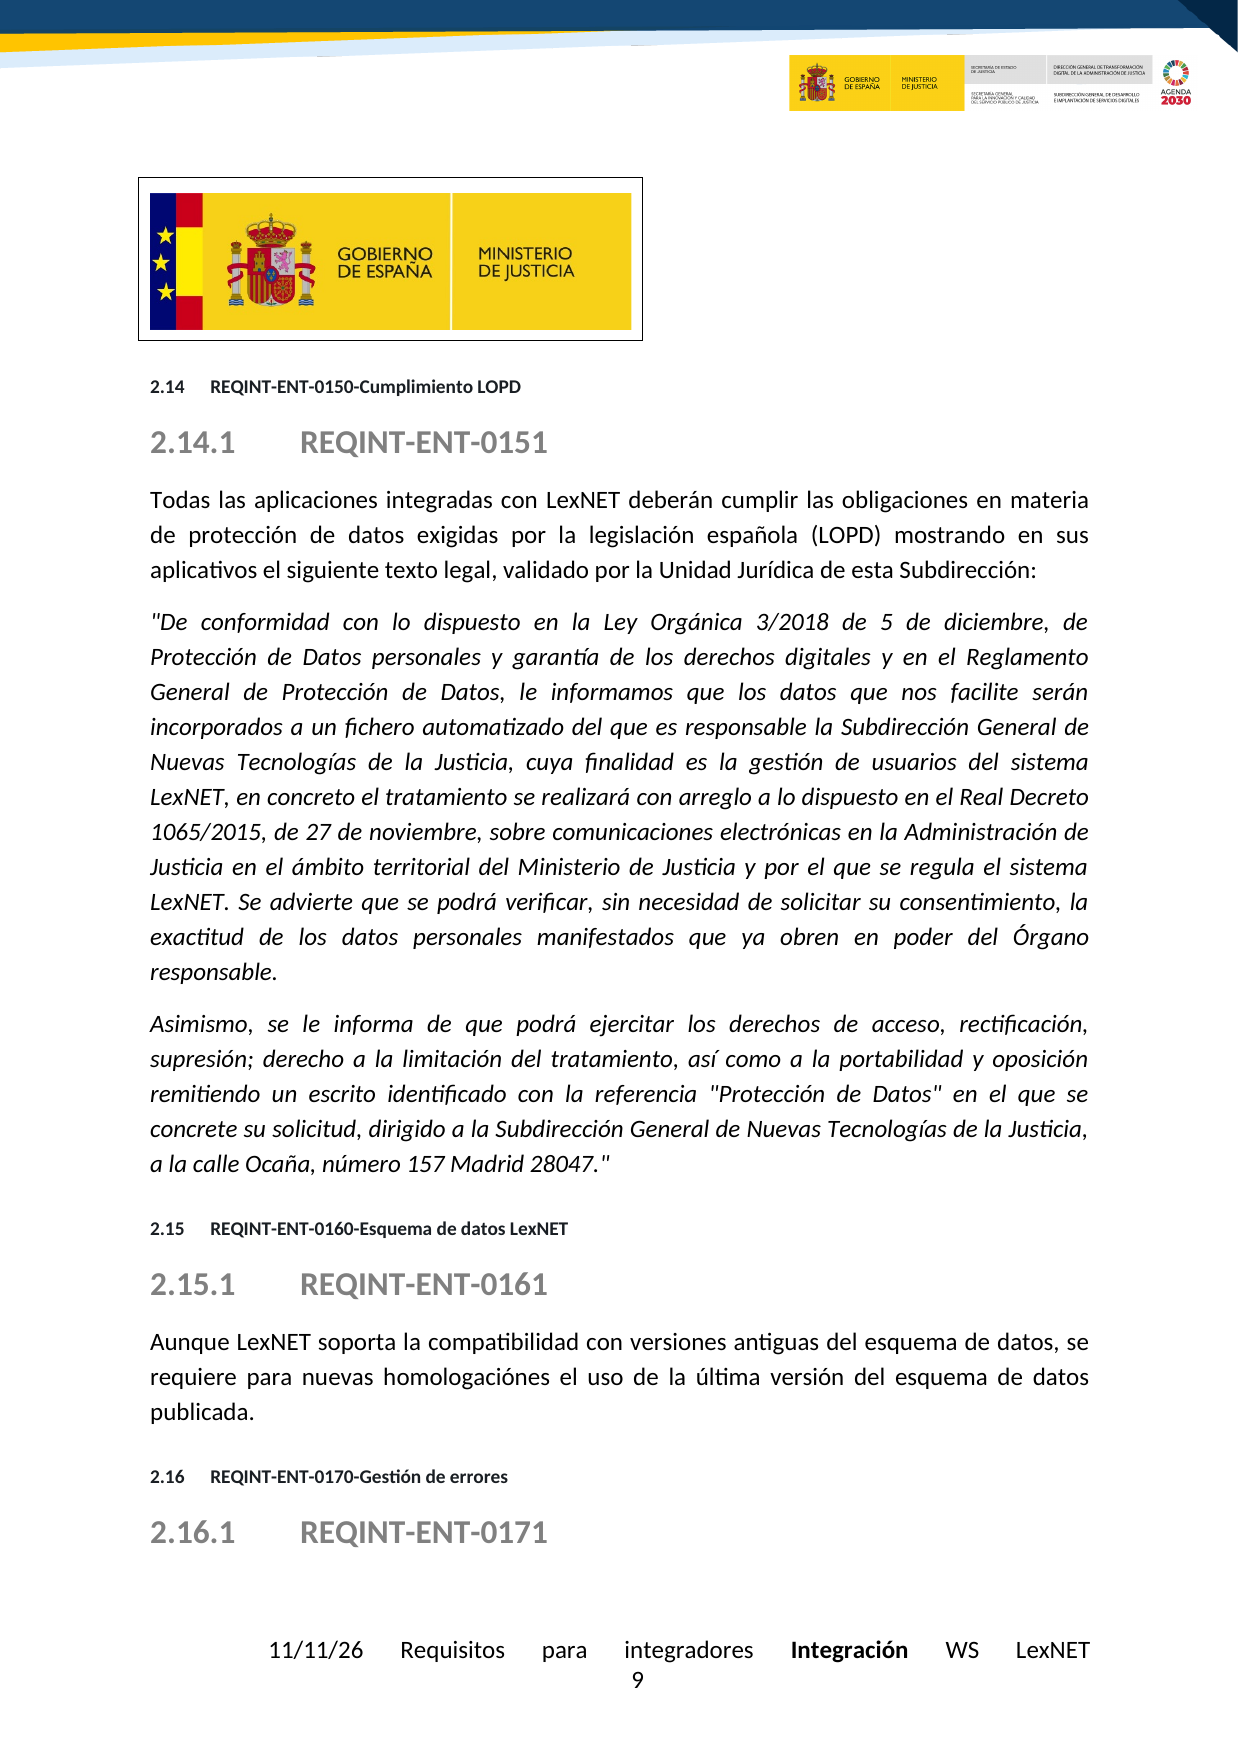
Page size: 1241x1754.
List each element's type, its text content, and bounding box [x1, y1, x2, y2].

subtitle REQINT-ENT-0151 [150, 421, 1090, 462]
picture [0, 0, 1238, 111]
subtitle REQINT-ENT-0170-Gestión de errores [150, 1448, 1090, 1489]
subtitle REQINT-ENT-0161 [150, 1263, 1090, 1304]
subtitle REQINT-ENT-0150-Cumplimiento LOPD [150, 358, 1090, 398]
table_cell [139, 178, 642, 340]
text Asimismo, se le informa de que podrá ejercitar los derechos de acceso, rectificación, supresión; derecho a la limitación del tratamiento, así como a la portabilidad y oposición remitiendo un escrito identificado con la referencia "Protección de Datos" en el que se concrete su solicitud, dirigido a la Subdirección General de Nuevas Tecnologías de la Justicia, a la calle Ocaña, número 157 Madrid 28047." [150, 1008, 1090, 1178]
subtitle REQINT-ENT-0171 [150, 1511, 1090, 1552]
picture [150, 193, 632, 330]
text "De conformidad con lo dispuesto en la Ley Orgánica 3/2018 de 5 de diciembre, de Protección de Datos personales y garantía de los derechos digitales y en el Reglamento General de Protección de Datos, le informamos que los datos que nos facilite serán incorporados a un fichero automatizado del que es responsable la Subdirección General de Nuevas Tecnologías de la Justicia, cuya finalidad es la gestión de usuarios del sistema LexNET, en concreto el tratamiento se realizará con arreglo a lo dispuesto en el Real Decreto 1065/2015, de 27 de noviembre, sobre comunicaciones electrónicas en la Administración de Justicia en el ámbito territorial del Ministerio de Justicia y por el que se regula el sistema LexNET. Se advierte que se podrá verificar, sin necesidad de solicitar su consentimiento, la exactitud de los datos personales manifestados que ya obren en poder del Órgano responsable. [150, 606, 1090, 987]
subtitle REQINT-ENT-0160-Esquema de datos LexNET [150, 1199, 1090, 1240]
text Todas las aplicaciones integradas con LexNET deberán cumplir las obligaciones en materia de protección de datos exigidas por la legislación española (LOPD) mostrando en sus aplicativos el siguiente texto legal, validado por la Unidad Jurídica de esta Subdirección: [150, 484, 1090, 585]
text Aunque LexNET soporta la compatibilidad con versiones antiguas del esquema de datos, se requiere para nuevas homologaciónes el uso de la última versión del esquema de datos publicada. [150, 1326, 1090, 1427]
